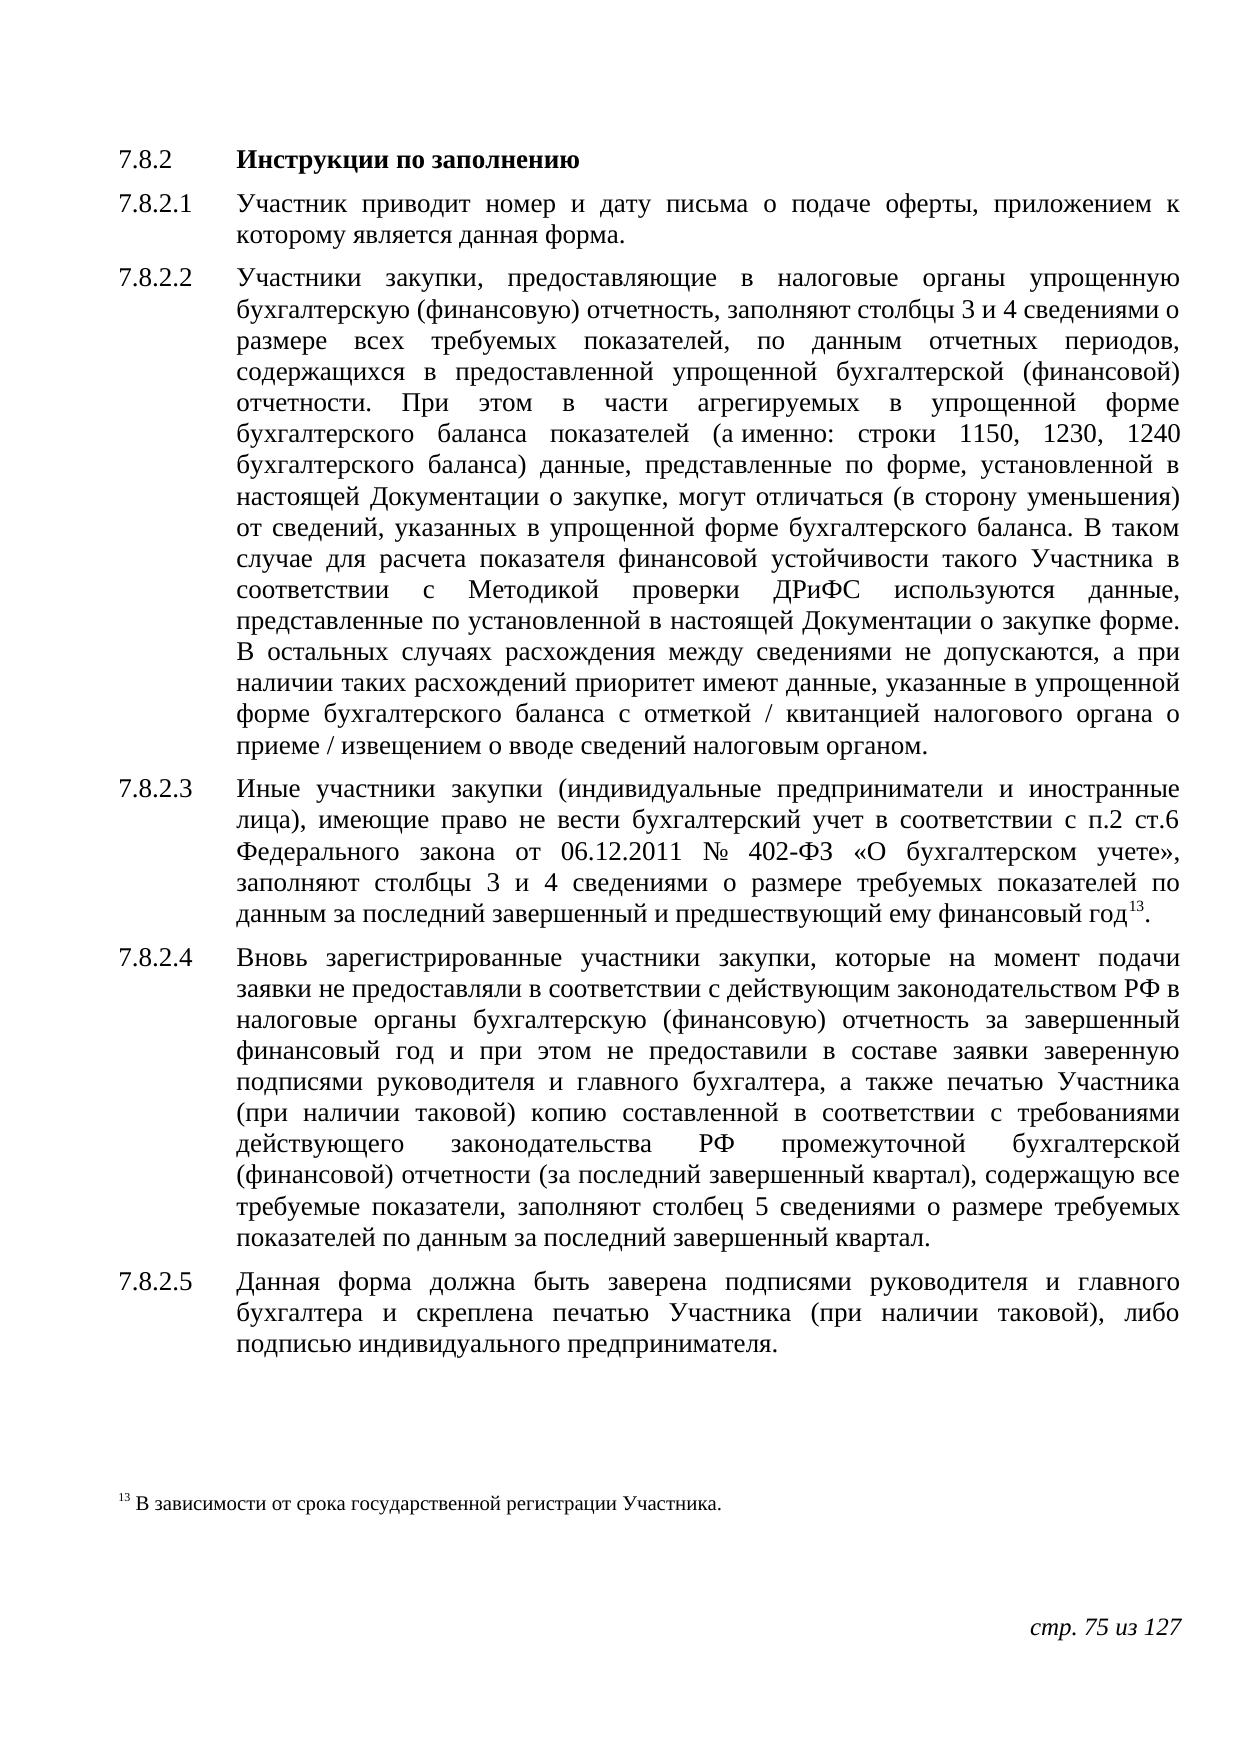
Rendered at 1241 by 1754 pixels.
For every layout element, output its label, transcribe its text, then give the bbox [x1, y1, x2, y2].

text Иные участники закупки (индивидуальные предприниматели и иностранные лица), имеющие право не вести бухгалтерский учет в соответствии с п.2 ст.6 Федерального закона от 06.12.2011 № 402-ФЗ «О бухгалтерском учете», заполняют столбцы 3 и 4 сведениями о размере требуемых показателей по данным за последний завершенный и предшествующий ему финансовый год. [118, 772, 1181, 928]
text Вновь зарегистрированные участники закупки, которые на момент подачи заявки не предоставляли в соответствии с действующим законодательством РФ в налоговые органы бухгалтерскую (финансовую) отчетность за завершенный финансовый год и при этом не предоставили в составе заявки заверенную подписями руководителя и главного бухгалтера, а также печатью Участника (при наличии таковой) копию составленной в соответствии с требованиями действующего законодательства РФ промежуточной бухгалтерской (финансовой) отчетности (за последний завершенный квартал), содержащую все требуемые показатели, заполняют столбец 5 сведениями о размере требуемых показателей по данным за последний завершенный квартал. [118, 941, 1181, 1252]
text Инструкции по заполнению [118, 143, 1181, 174]
text Участник приводит номер и дату письма о подаче оферты, приложением к которому является данная форма. [118, 187, 1181, 249]
text Участники закупки, предоставляющие в налоговые органы упрощенную бухгалтерскую (финансовую) отчетность, заполняют столбцы 3 и 4 сведениями о размере всех требуемых показателей, по данным отчетных периодов, содержащихся в предоставленной упрощенной бухгалтерской (финансовой) отчетности. При этом в части агрегируемых в упрощенной форме бухгалтерского баланса показателей (а именно: строки 1150, 1230, 1240 бухгалтерского баланса) данные, представленные по форме, установленной в настоящей Документации о закупке, могут отличаться (в сторону уменьшения) от сведений, указанных в упрощенной форме бухгалтерского баланса. В таком случае для расчета показателя финансовой устойчивости такого Участника в соответствии с Методикой проверки ДРиФС используются данные, представленные по установленной в настоящей Документации о закупке форме. В остальных случаях расхождения между сведениями не допускаются, а при наличии таких расхождений приоритет имеют данные, указанные в упрощенной форме бухгалтерского баланса с отметкой / квитанцией налогового органа о приеме / извещением о вводе сведений налоговым органом. [118, 262, 1181, 760]
text Данная форма должна быть заверена подписями руководителя и главного бухгалтера и скреплена печатью Участника (при наличии таковой), либо подписью индивидуального предпринимателя. [118, 1264, 1181, 1358]
